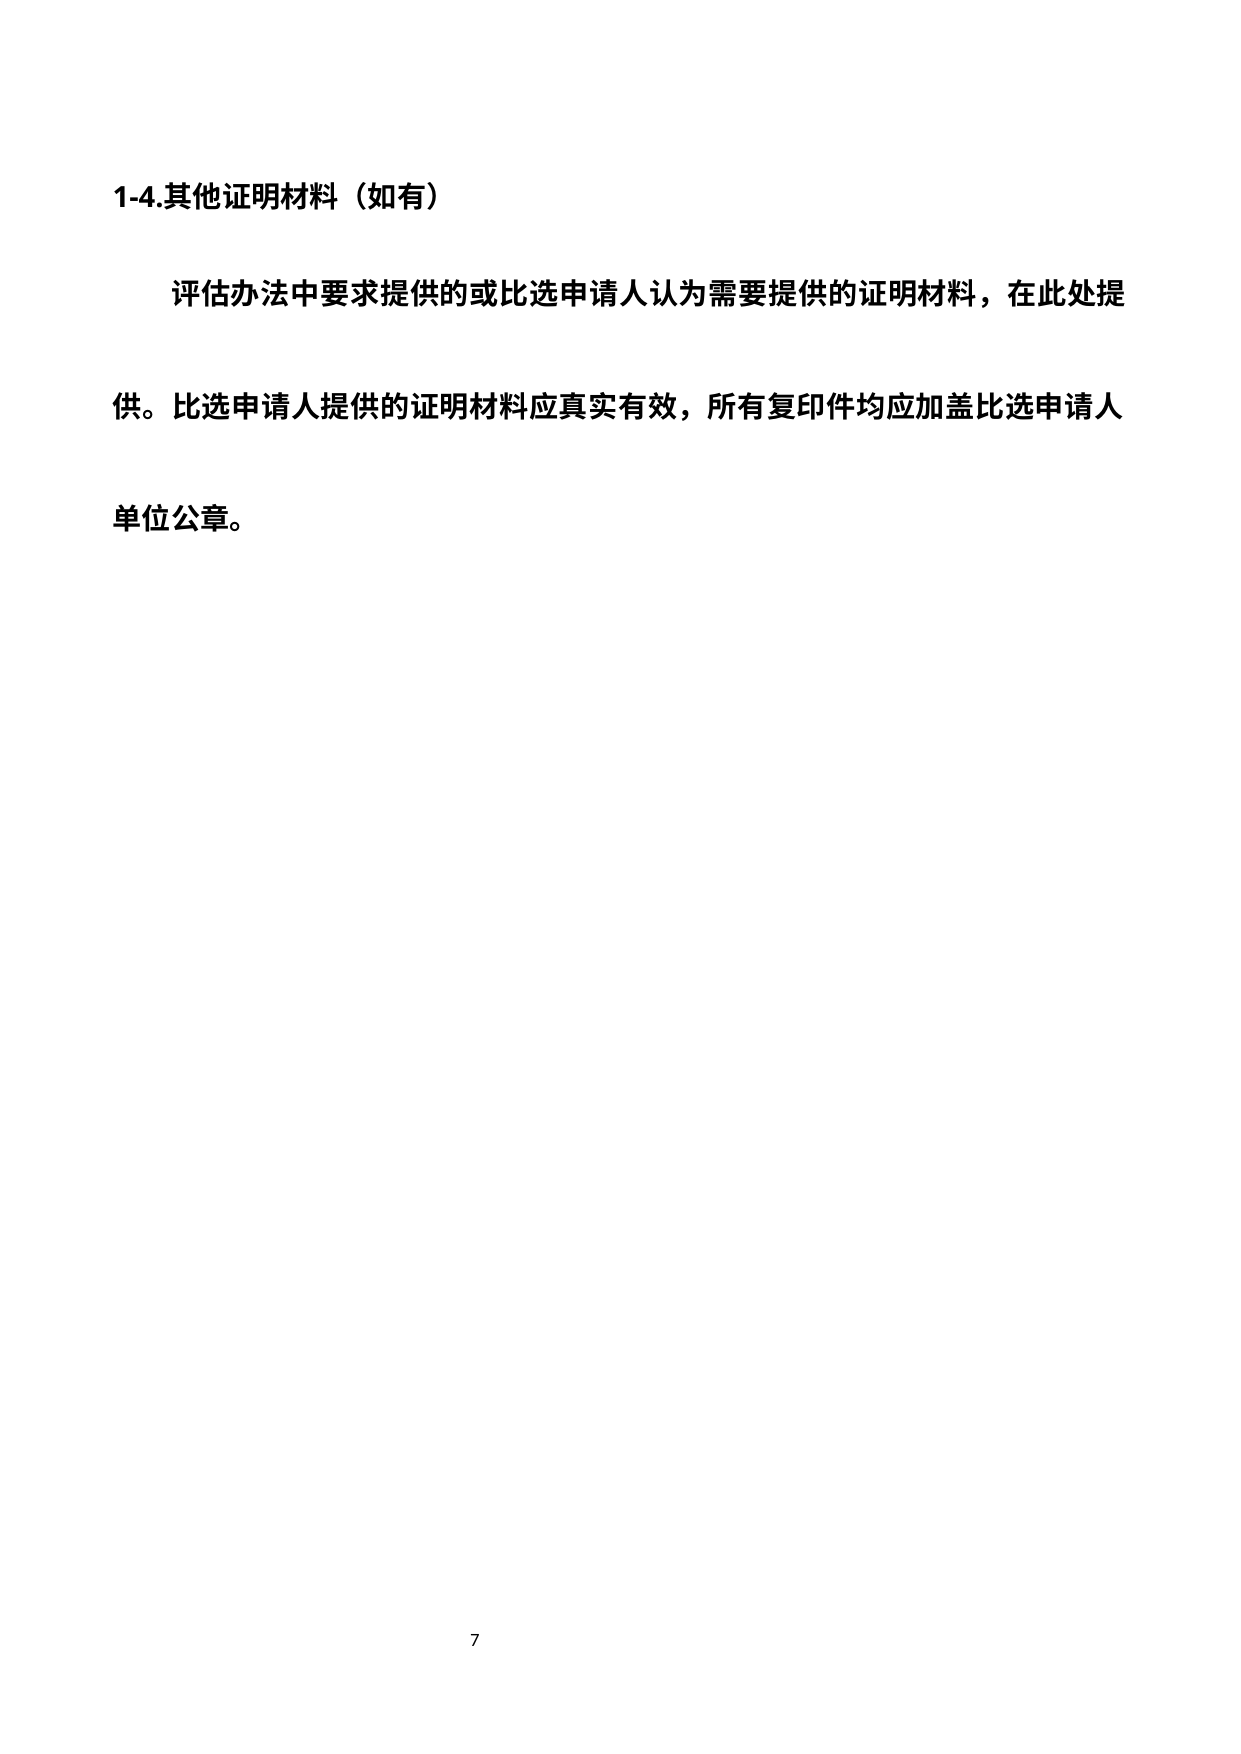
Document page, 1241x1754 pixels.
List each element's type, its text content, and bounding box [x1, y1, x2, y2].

subtitle 评估办法中要求提供的或比选申请人认为需要提供的证明材料，在此处提供。比选申请人提供的证明材料应真实有效，所有复印件均应加盖比选申请人单位公章。 [112, 259, 1128, 549]
text 1-4.其他证明材料（如有） [112, 162, 1128, 227]
